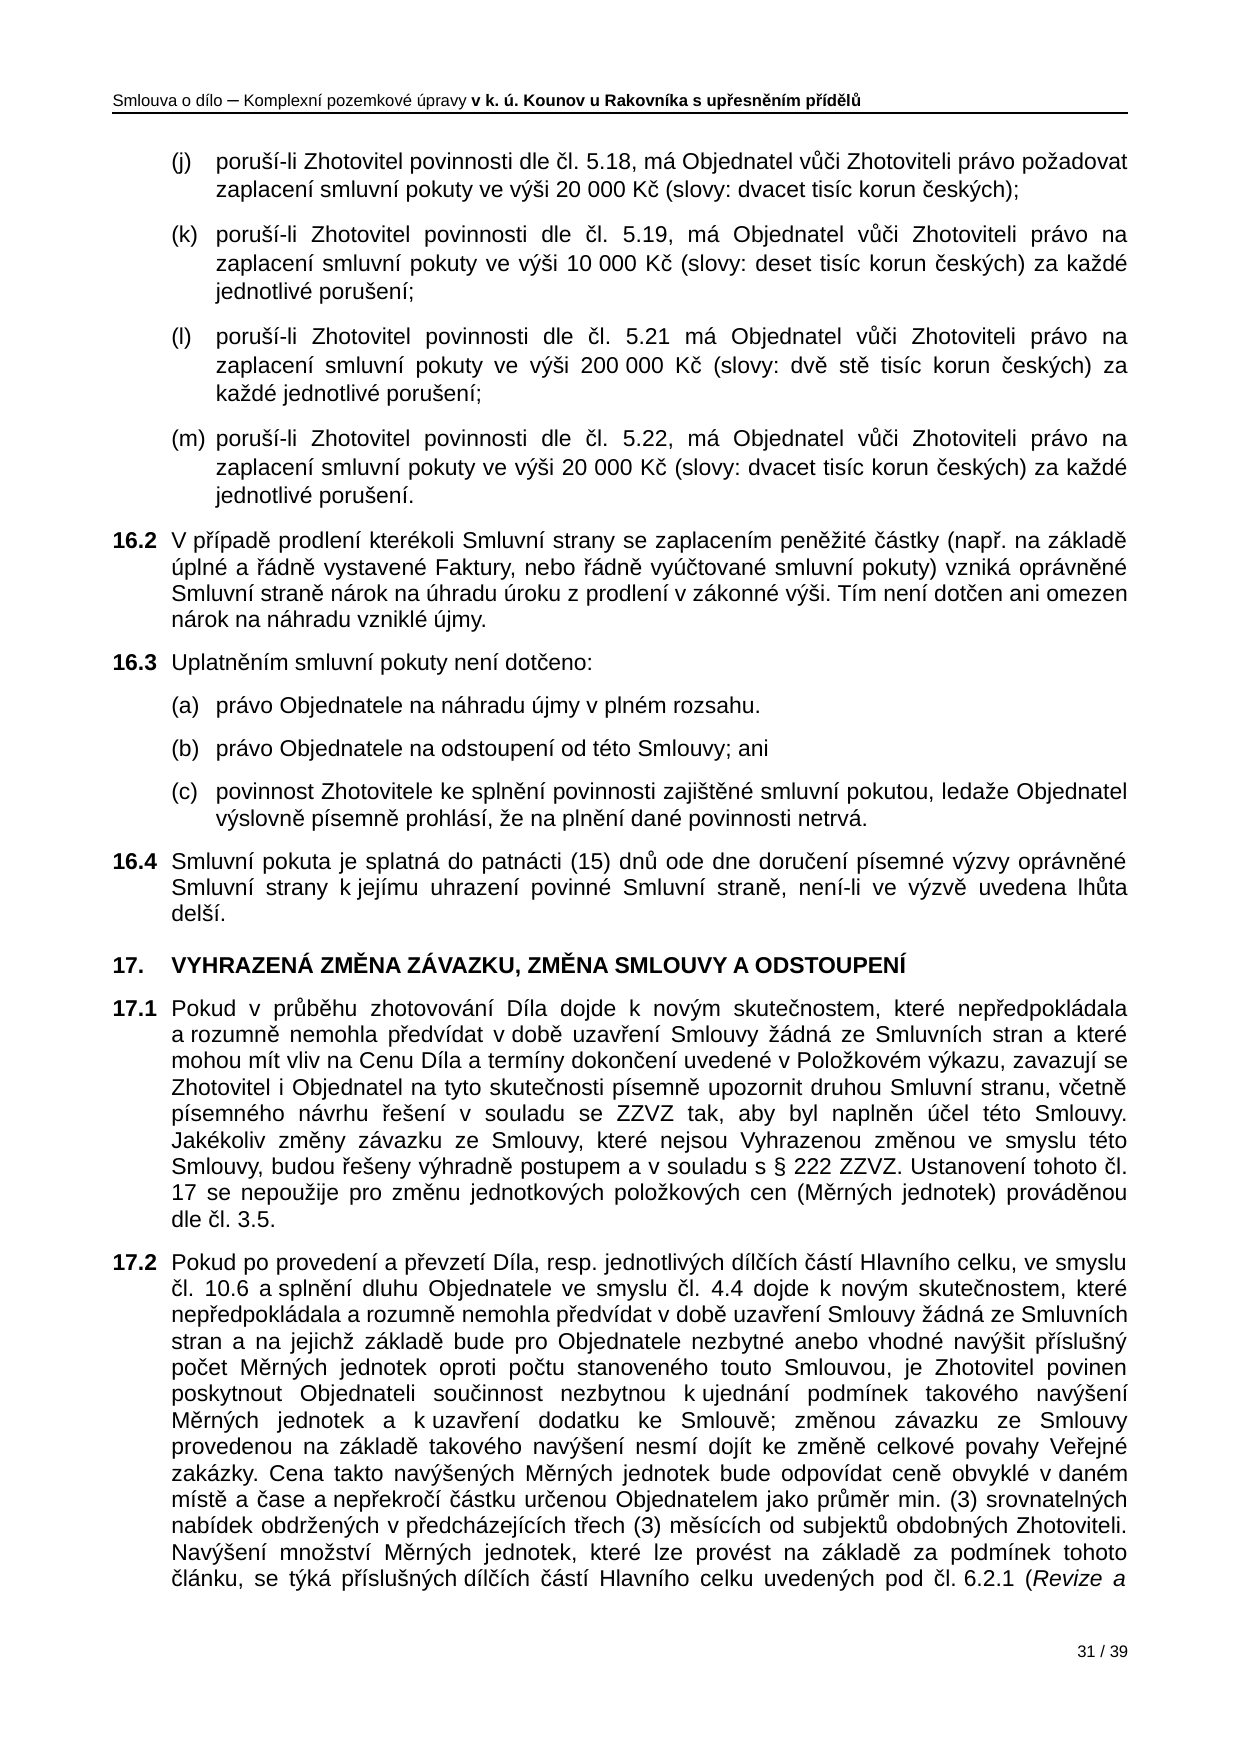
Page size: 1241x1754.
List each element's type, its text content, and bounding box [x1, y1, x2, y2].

text poruší-li Zhotovitel povinnosti dle čl. 5.18, má Objednatel vůči Zhotoviteli právo požadovat zaplacení smluvní pokuty ve výši 20 000 Kč (slovy: dvacet tisíc korun českých); [171, 148, 1128, 202]
text poruší-li Zhotovitel povinnosti dle čl. 5.22, má Objednatel vůči Zhotoviteli právo na zaplacení smluvní pokuty ve výši 20 000 Kč (slovy: dvacet tisíc korun českých) za každé jednotlivé porušení. [171, 425, 1128, 508]
text V případě prodlení kterékoli Smluvní strany se zaplacením peněžité částky (např. na základě úplné a řádně vystavené Faktury, nebo řádně vyúčtované smluvní pokuty) vzniká oprávněné Smluvní straně nárok na úhradu úroku z prodlení v zákonné výši. Tím není dotčen ani omezen nárok na náhradu vzniklé újmy. [112, 527, 1128, 633]
text Uplatněním smluvní pokuty není dotčeno: [112, 649, 1128, 676]
text Pokud v průběhu zhotovování Díla dojde k novým skutečnostem, které nepředpokládala a rozumně nemohla předvídat v době uzavření Smlouvy žádná ze Smluvních stran a které mohou mít vliv na Cenu Díla a termíny dokončení uvedené v Položkovém výkazu, zavazují se Zhotovitel i Objednatel na tyto skutečnosti písemně upozornit druhou Smluvní stranu, včetně písemného návrhu řešení v souladu se ZZVZ tak, aby byl naplněn účel této Smlouvy. Jakékoliv změny závazku ze Smlouvy, které nejsou Vyhrazenou změnou ve smyslu této Smlouvy, budou řešeny výhradně postupem a v souladu s § 222 ZZVZ. Ustanovení tohoto čl. 17 se nepoužije pro změnu jednotkových položkových cen (Měrných jednotek) prováděnou dle čl. 3.6. [112, 995, 1128, 1232]
text poruší-li Zhotovitel povinnosti dle čl. 5.19, má Objednatel vůči Zhotoviteli právo na zaplacení smluvní pokuty ve výši 10 000 Kč (slovy: deset tisíc korun českých) za každé jednotlivé porušení; [171, 221, 1128, 304]
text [112, 1249, 1128, 1591]
text Vyhrazená změna závazku, změna smlouvy a odstoupení [112, 952, 1128, 978]
list právo Objednatele na náhradu újmy v plném rozsahu. [171, 692, 1128, 719]
list právo Objednatele na odstoupení od této Smlouvy; ani [171, 735, 1128, 762]
text poruší-li Zhotovitel povinnosti dle čl. 5.21 má Objednatel vůči Zhotoviteli právo na zaplacení smluvní pokuty ve výši 200 000 Kč (slovy: dvě stě tisíc korun českých) za každé jednotlivé porušení; [171, 323, 1128, 406]
text Smluvní pokuta je splatná do patnácti (15) dnů ode dne doručení písemné výzvy oprávněné Smluvní strany k jejímu uhrazení povinné Smluvní straně, není-li ve výzvě uvedena lhůta delší. [112, 848, 1128, 927]
list povinnost Zhotovitele ke splnění povinnosti zajištěné smluvní pokutou, ledaže Objednatel výslovně písemně prohlásí, že na plnění dané povinnosti netrvá. [171, 778, 1128, 831]
